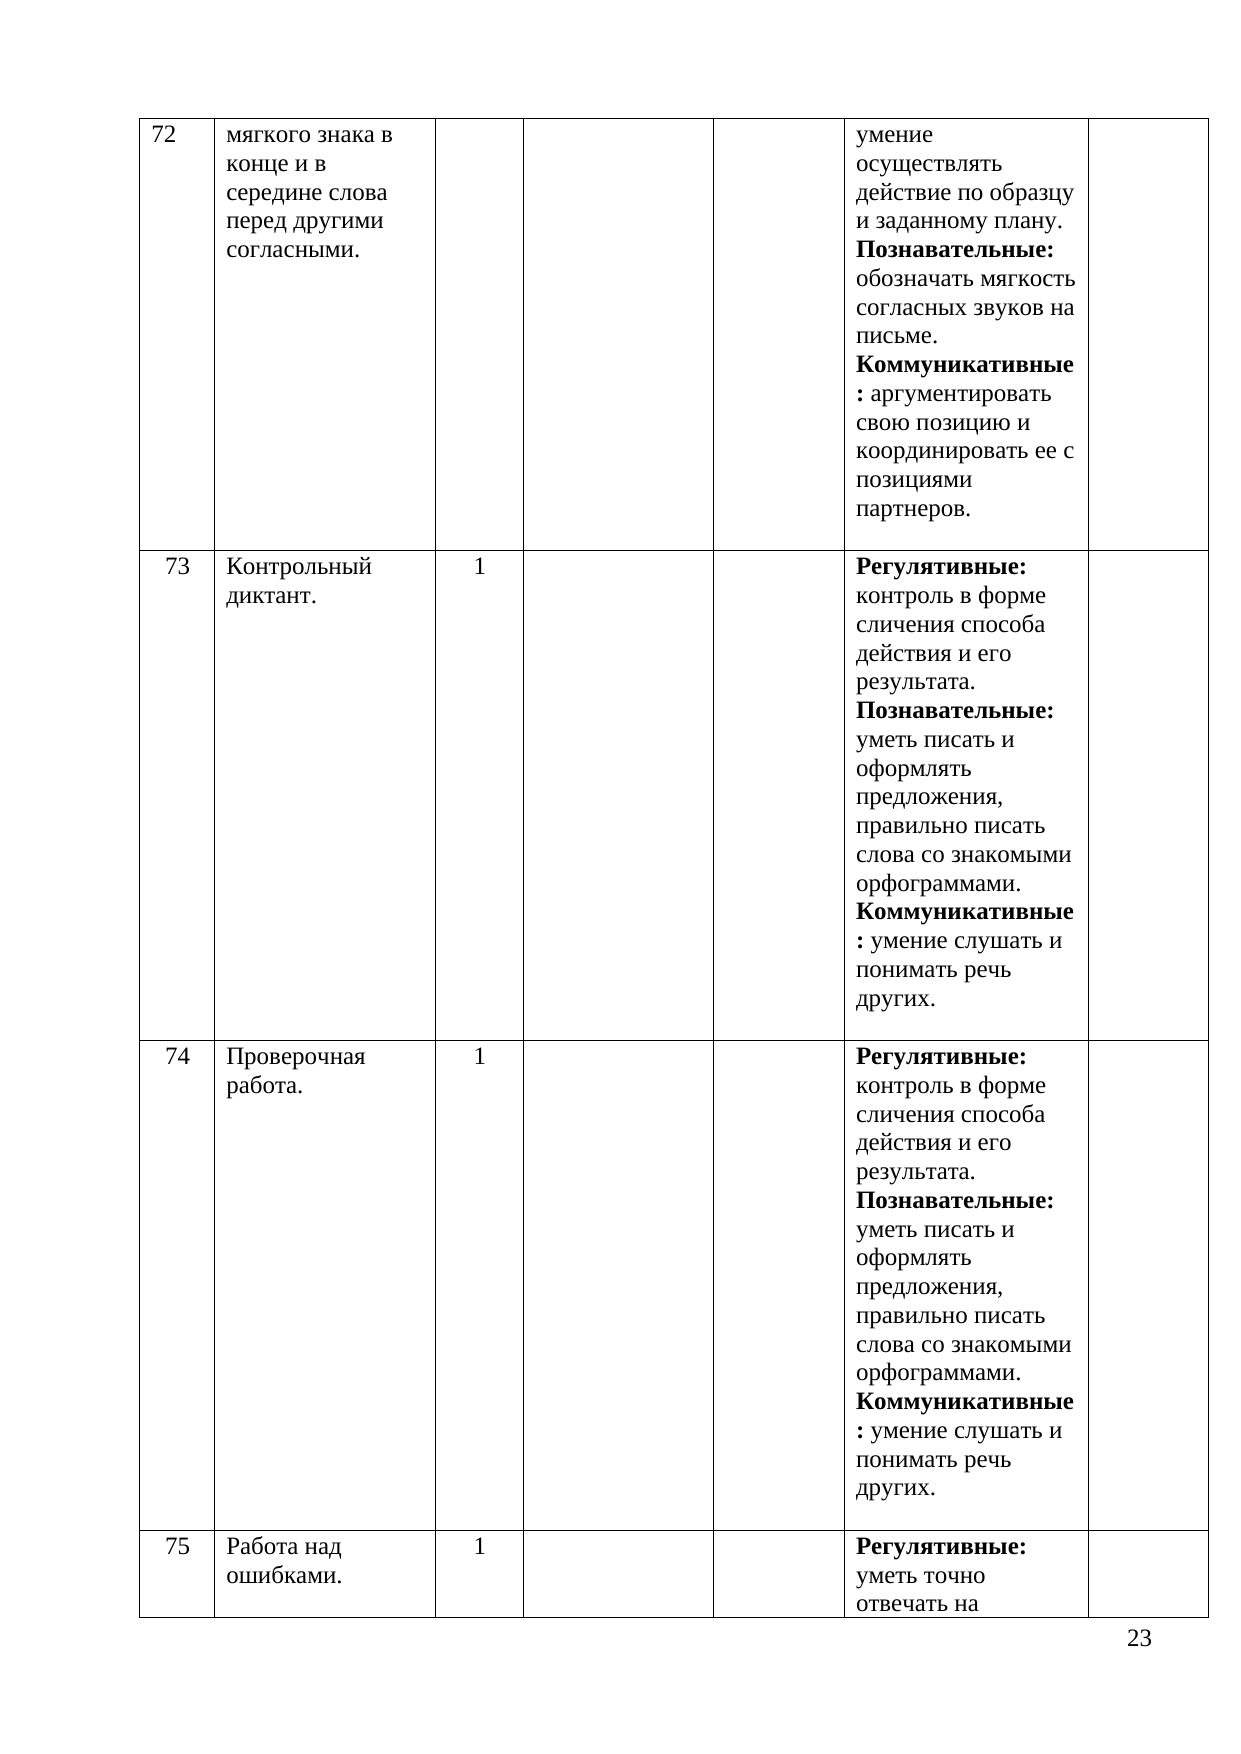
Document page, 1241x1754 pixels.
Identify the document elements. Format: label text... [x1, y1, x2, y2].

table_cell Проверочная работа. [215, 1041, 435, 1530]
table_cell Регулятивные: контроль в форме сличения способа действия и его результата. Познавательные: уметь писать и оформлять предложения, правильно писать слова со знакомыми орфограммами. Коммуникативные: умение слушать и понимать речь других. [845, 551, 1088, 1040]
table_cell [714, 1531, 844, 1617]
table_cell [1089, 1531, 1208, 1617]
table_cell [524, 1041, 713, 1530]
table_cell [215, 1531, 435, 1617]
table_cell [1089, 1041, 1208, 1530]
table_cell [714, 119, 844, 550]
table_cell [524, 551, 713, 1040]
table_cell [845, 1531, 1088, 1617]
table_cell 74 [140, 1041, 214, 1530]
table_cell 1 [436, 551, 523, 1040]
table_cell 1 [436, 1531, 523, 1617]
table_cell [714, 551, 844, 1040]
table_cell 1 [436, 1041, 523, 1530]
table_cell [1089, 551, 1208, 1040]
table_cell 2 [436, 119, 523, 550]
table_cell [524, 1531, 713, 1617]
table_cell 73 [140, 551, 214, 1040]
table_cell Регулятивные: контроль в форме сличения способа действия и его результата. Познавательные: уметь писать и оформлять предложения, правильно писать слова со знакомыми орфограммами. Коммуникативные: умение слушать и понимать речь других. [845, 1041, 1088, 1530]
table_cell Контрольный диктант. [215, 551, 435, 1040]
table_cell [845, 119, 1088, 550]
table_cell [215, 119, 435, 550]
table_cell 75 [140, 1531, 214, 1617]
table_cell [714, 1041, 844, 1530]
table_cell [524, 119, 713, 550]
table_cell [1089, 119, 1208, 550]
table_cell 71-72 [140, 119, 214, 550]
